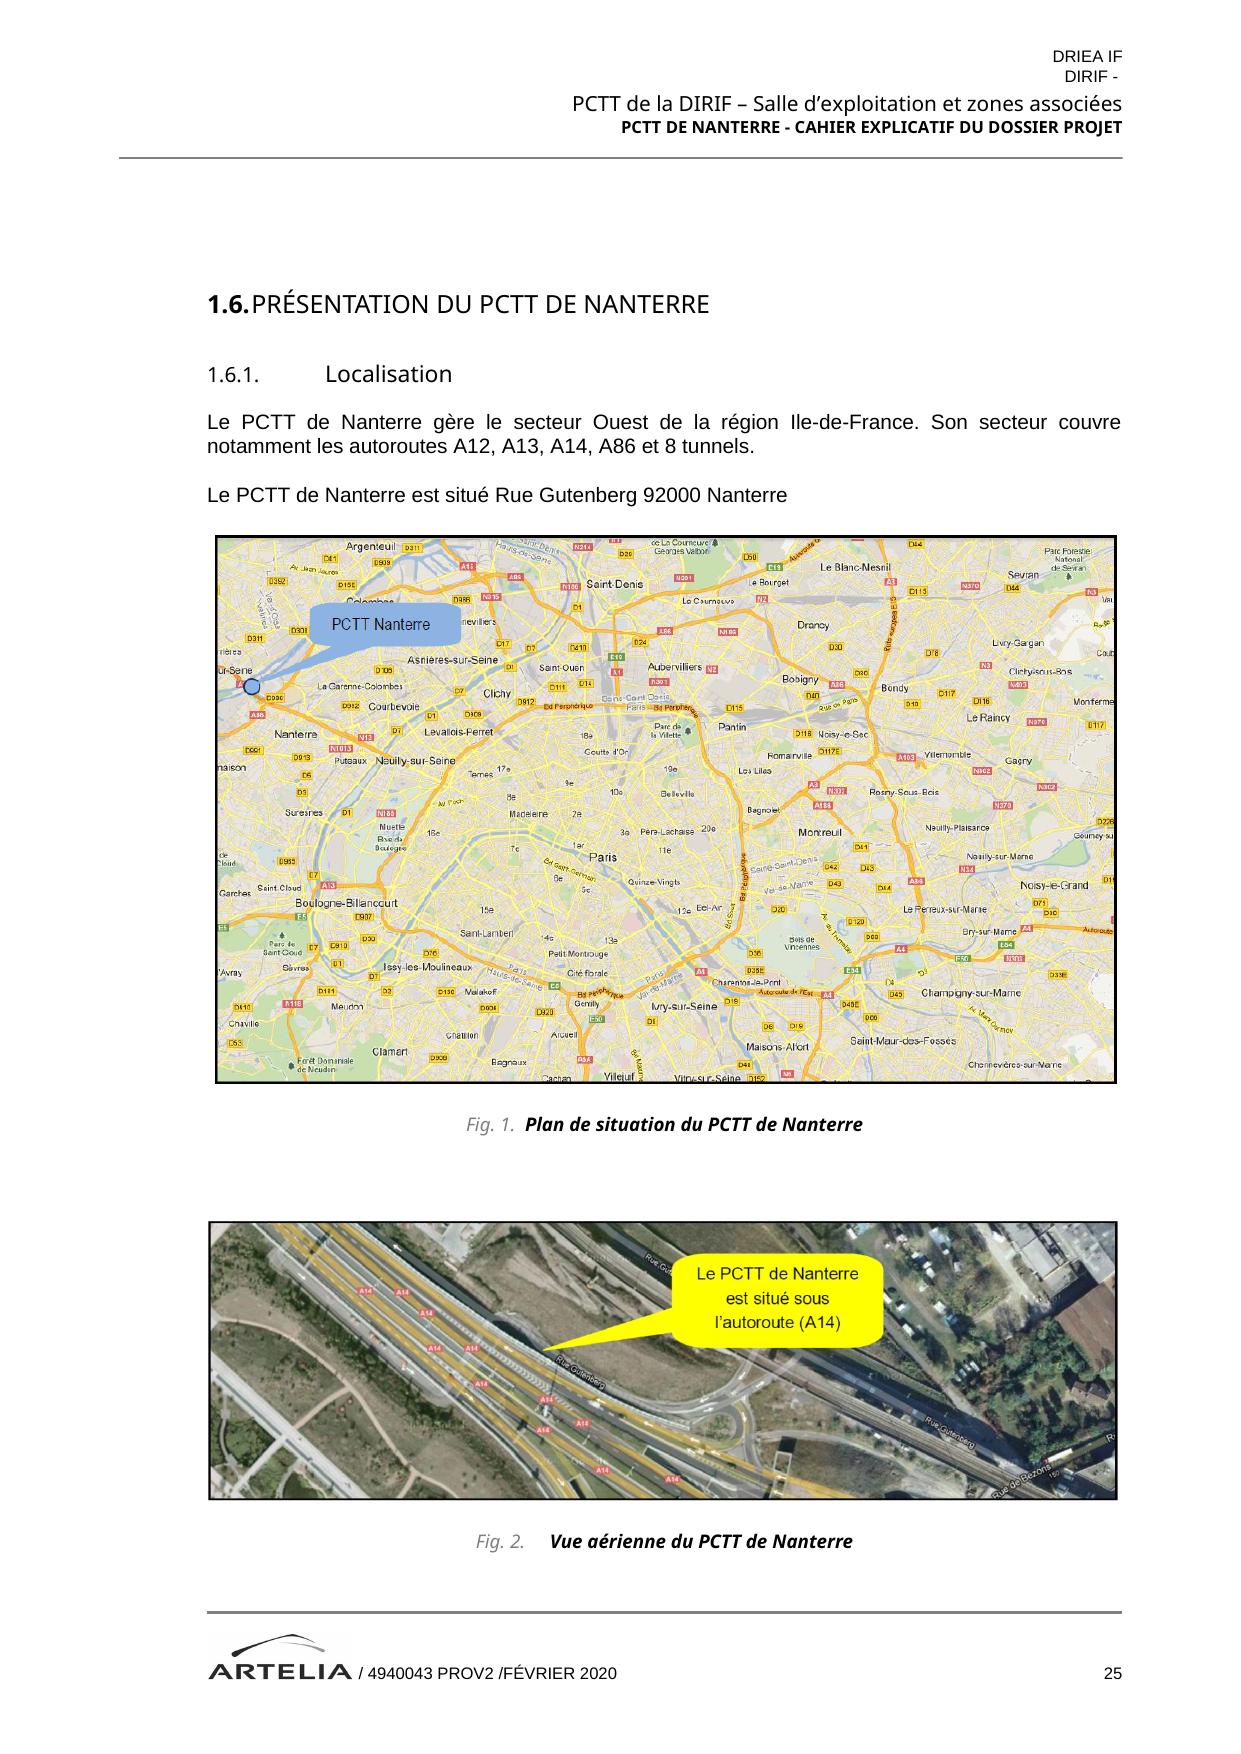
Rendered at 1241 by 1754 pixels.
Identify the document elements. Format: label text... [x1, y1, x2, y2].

picture [206, 1217, 1121, 1503]
text Le PCTT de Nanterre gère le secteur Ouest de la région Ile-de-France. Son secteur couvre notamment les autoroutes A12, A13, A14, A86 et 8 tunnels. [207, 410, 1122, 458]
text Le PCTT de Nanterre est situé Rue Gutenberg 92000 Nanterre [207, 483, 1122, 507]
picture [206, 531, 1121, 1087]
subtitle Localisation [207, 358, 1122, 389]
list Vue aérienne du PCTT de Nanterre [207, 1528, 1122, 1553]
subtitle Présentation du PCTT de Nanterre [207, 286, 1122, 320]
list Plan de situation du PCTT de Nanterre [207, 1111, 1122, 1137]
